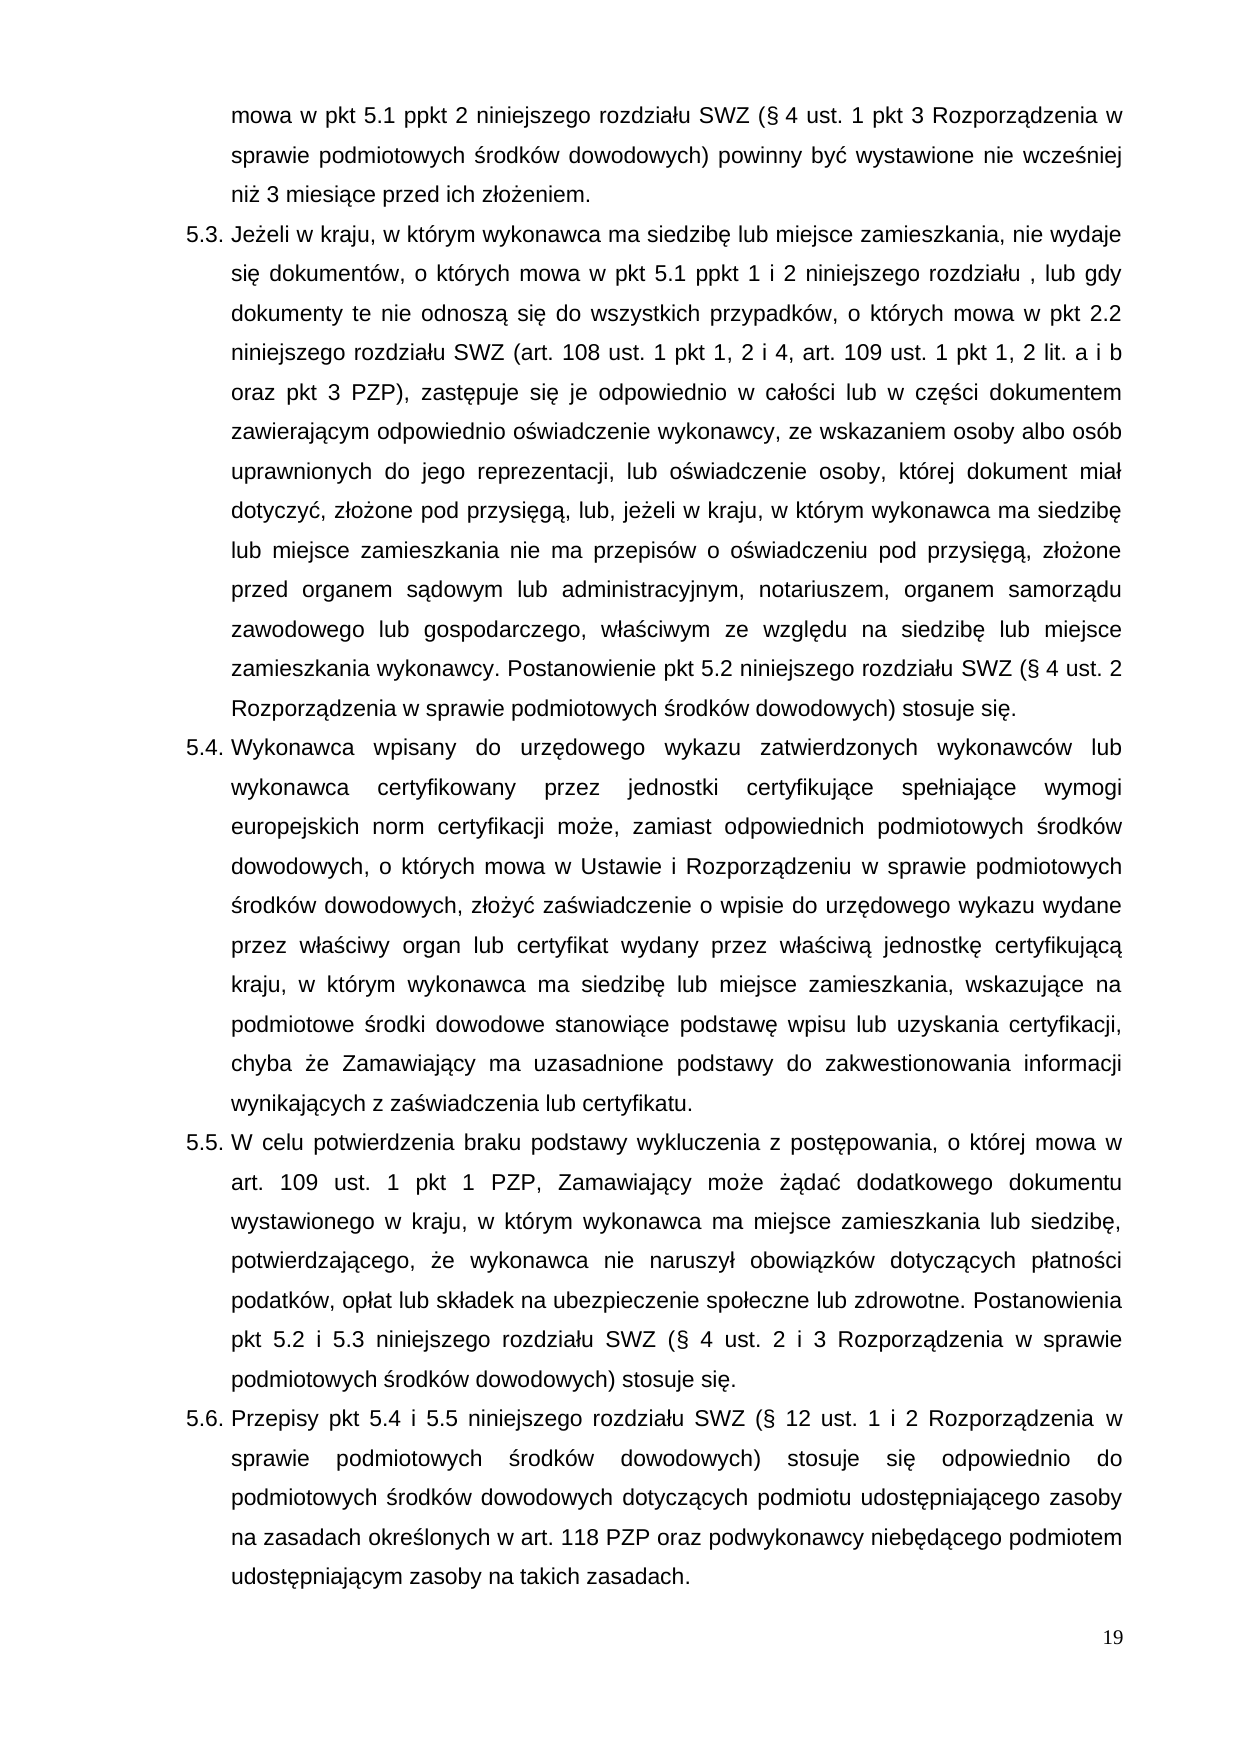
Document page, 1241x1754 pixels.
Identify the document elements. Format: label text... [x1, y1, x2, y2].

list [186, 102, 1122, 208]
list Jeżeli w kraju, w którym wykonawca ma siedzibę lub miejsce zamieszkania, nie wydaje się dokumentów, o których mowa w pkt 5.1 ppkt 1 i 2 niniejszego rozdziału , lub gdy dokumenty te nie odnoszą się do wszystkich przypadków, o których mowa w pkt 2.2 niniejszego rozdziału SWZ (art. 108 ust. 1 pkt 1, 2 i 4, art. 109 ust. 1 pkt 1, 2 lit. a i b oraz pkt 3 PZP), zastępuje się je odpowiednio w całości lub w części dokumentem zawierającym odpowiednio oświadczenie wykonawcy, ze wskazaniem osoby albo osób uprawnionych do jego reprezentacji, lub oświadczenie osoby, której dokument miał dotyczyć, złożone pod przysięgą, lub, jeżeli w kraju, w którym wykonawca ma siedzibę lub miejsce zamieszkania nie ma przepisów o oświadczeniu pod przysięgą, złożone przed organem sądowym lub administracyjnym, notariuszem, organem samorządu zawodowego lub gospodarczego, właściwym ze względu na siedzibę lub miejsce zamieszkania wykonawcy. Postanowienie pkt 5.2 niniejszego rozdziału SWZ (§ 4 ust. 2 Rozporządzenia w sprawie podmiotowych środków dowodowych) stosuje się. [186, 221, 1122, 721]
list Przepisy pkt 5.4 i 5.5 niniejszego rozdziału SWZ (§ 12 ust. 1 i 2 Rozporządzenia w sprawie podmiotowych środków dowodowych) stosuje się odpowiednio do podmiotowych środków dowodowych dotyczących podmiotu udostępniającego zasoby na zasadach określonych w art. 118 PZP oraz podwykonawcy niebędącego podmiotem udostępniającym zasoby na takich zasadach. [186, 1405, 1122, 1589]
list Wykonawca wpisany do urzędowego wykazu zatwierdzonych wykonawców lub wykonawca certyfikowany przez jednostki certyfikujące spełniające wymogi europejskich norm certyfikacji może, zamiast odpowiednich podmiotowych środków dowodowych, o których mowa w Ustawie i Rozporządzeniu w sprawie podmiotowych środków dowodowych, złożyć zaświadczenie o wpisie do urzędowego wykazu wydane przez właściwy organ lub certyfikat wydany przez właściwą jednostkę certyfikującą kraju, w którym wykonawca ma siedzibę lub miejsce zamieszkania, wskazujące na podmiotowe środki dowodowe stanowiące podstawę wpisu lub uzyskania certyfikacji, chyba że Zamawiający ma uzasadnione podstawy do zakwestionowania informacji wynikających z zaświadczenia lub certyfikatu. [186, 734, 1122, 1116]
list W celu potwierdzenia braku podstawy wykluczenia z postępowania, o której mowa w art. 109 ust. 1 pkt 1 PZP, Zamawiający może żądać dodatkowego dokumentu wystawionego w kraju, w którym wykonawca ma miejsce zamieszkania lub siedzibę, potwierdzającego, że wykonawca nie naruszył obowiązków dotyczących płatności podatków, opłat lub składek na ubezpieczenie społeczne lub zdrowotne. Postanowienia pkt 5.2 i 5.3 niniejszego rozdziału SWZ (§ 4 ust. 2 i 3 Rozporządzenia w sprawie podmiotowych środków dowodowych) stosuje się. [186, 1129, 1122, 1392]
